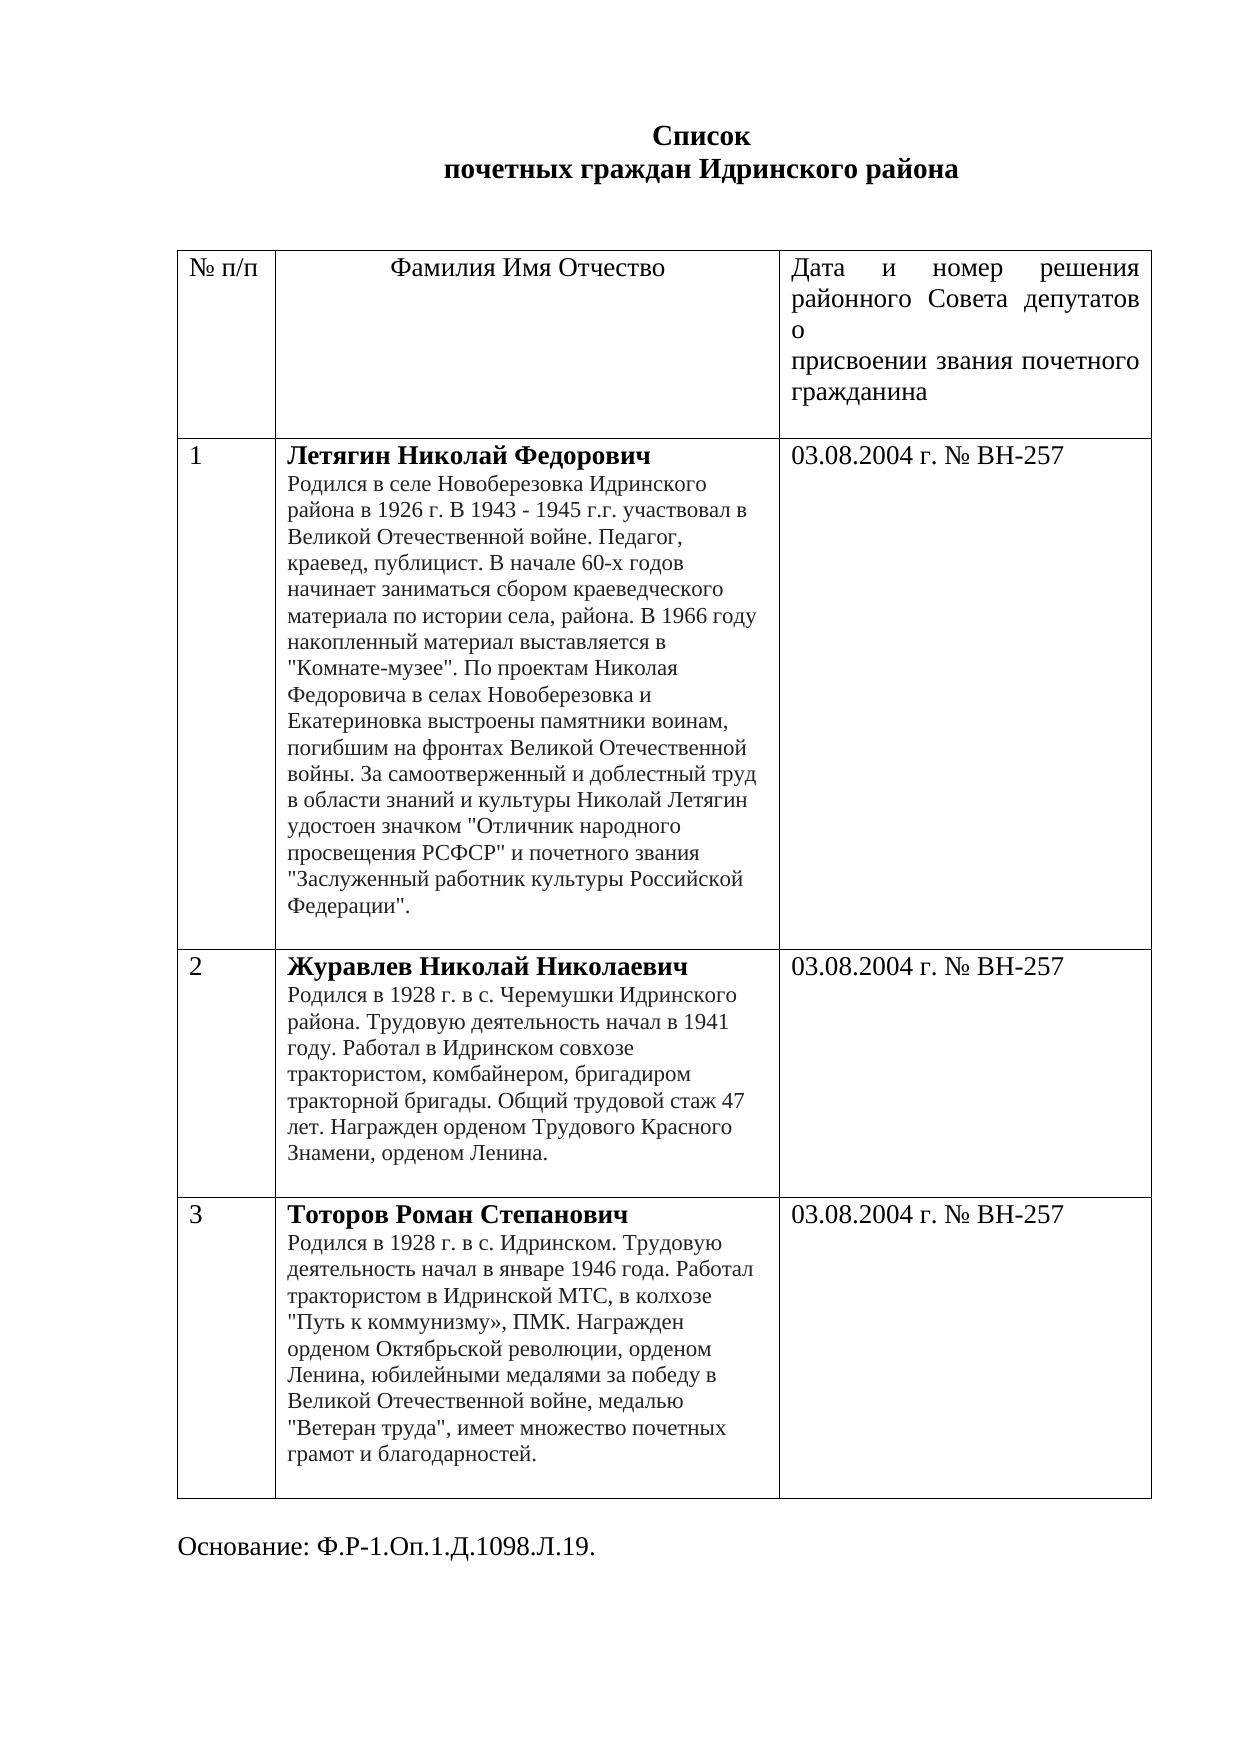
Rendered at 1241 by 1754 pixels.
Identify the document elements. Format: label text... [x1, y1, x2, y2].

table_cell 2 [178, 950, 275, 1197]
table_header № п/п [178, 251, 275, 438]
table_cell Летягин Николай Федорович Родился в селе Новоберезовка Идринского района в 1926 г. В 1943 - 1945 г.г. участвовал в Великой Отечественной войне. Педагог, краевед, публицист. В начале 60-х годов начинает заниматься сбором краеведческого материала по истории села, района. В 1966 году накопленный материал выставляется в "Комнате-музее". По проектам Николая Федоровича в селах Новоберезовка и Екатериновка выстроены памятники воинам, погибшим на фронтах Великой Отечественной войны. За самоотверженный и доблестный труд в области знаний и культуры Николай Летягин удостоен значком "Отличник народного просвещения РСФСР" и почетного звания "Заслуженный работник культуры Российской Федерации". [276, 439, 779, 949]
table_cell 03.08.2004 г. № ВН-257 [780, 1198, 1151, 1497]
text Основание: Ф.Р-1.Оп.1.Д.1098.Л.19. [177, 1530, 1152, 1561]
table_cell Журавлев Николай Николаевич Родился в 1928 г. в с. Черемушки Идринского района. Трудовую деятельность начал в 1941 году. Работал в Идринском совхозе трактористом, комбайнером, бригадиром тракторной бригады. Общий трудовой стаж 47 лет. Награжден орденом Трудового Красного Знамени, орденом Ленина. [276, 950, 779, 1197]
text почетных граждан Идринского района [177, 152, 1152, 185]
text Список [177, 118, 1152, 152]
table_cell 03.08.2004 г. № ВН-257 [780, 439, 1151, 949]
table_cell Тоторов Роман Степанович Родился в 1928 г. в с. Идринском. Трудовую деятельность начал в январе 1946 года. Работал трактористом в Идринской МТС, в колхозе "Путь к коммунизму», ПМК. Награжден орденом Октябрьской революции, орденом Ленина, юбилейными медалями за победу в Великой Отечественной войне, медалью "Ветеран труда", имеет множество почетных грамот и благодарностей. [276, 1198, 779, 1497]
table_cell 1 [178, 439, 275, 949]
table_header Фамилия Имя Отчество [276, 251, 779, 438]
table_cell 3 [178, 1198, 275, 1497]
table_header Дата и номер решения районного Совета депутатов о присвоении звания почетного гражданина [780, 251, 1151, 438]
table_cell 03.08.2004 г. № ВН-257 [780, 950, 1151, 1197]
